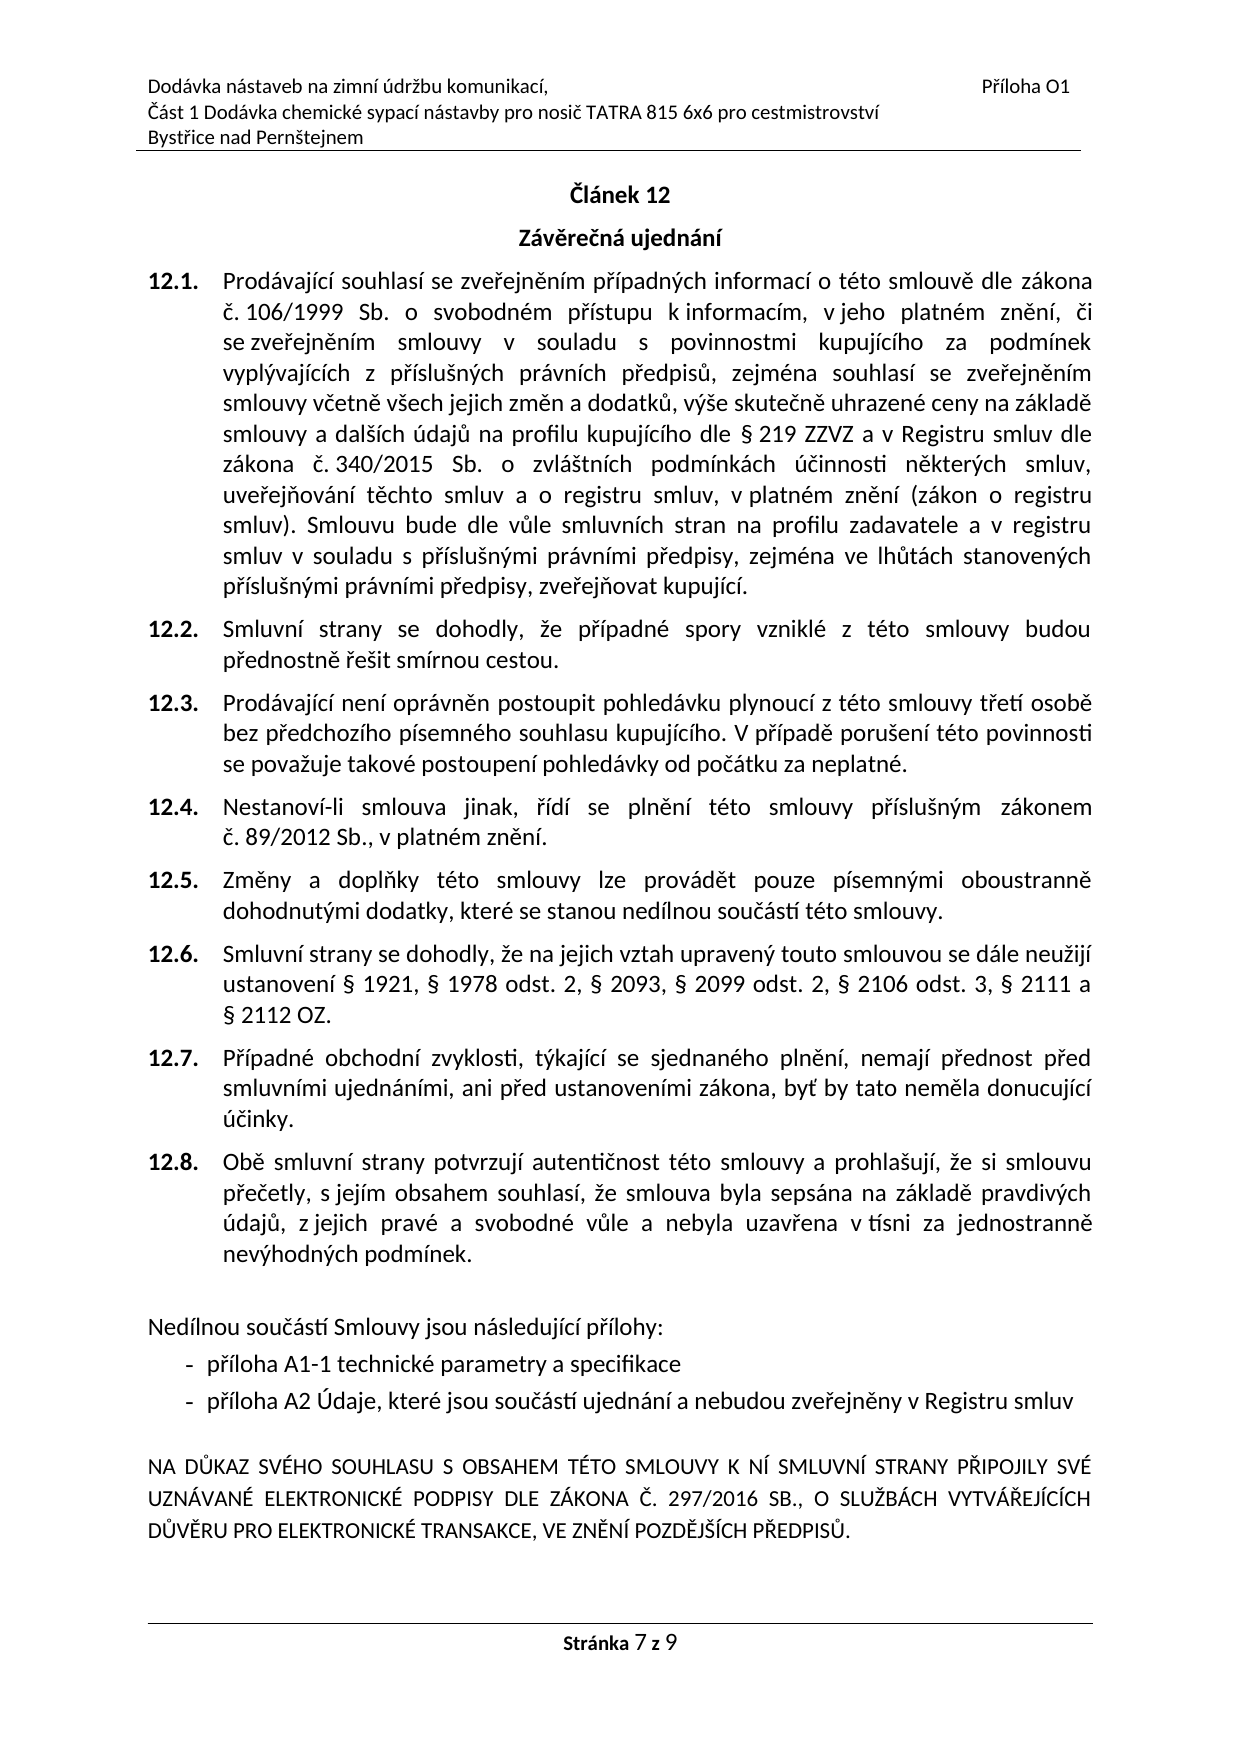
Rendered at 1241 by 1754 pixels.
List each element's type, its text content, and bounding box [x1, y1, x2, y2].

list Změny a doplňky této smlouvy lze provádět pouze písemnými oboustranně dohodnutými dodatky, které se stanou nedílnou součástí této smlouvy. [148, 864, 1093, 926]
text Závěrečná ujednání [148, 222, 1093, 253]
list Obě smluvní strany potvrzují autentičnost této smlouvy a prohlašují, že si smlouvu přečetly, s jejím obsahem souhlasí, že smlouva byla sepsána na základě pravdivých údajů, z jejich pravé a svobodné vůle a nebyla uzavřena v tísni za jednostranně nevýhodných podmínek. [148, 1146, 1093, 1268]
text Článek 12 [148, 179, 1093, 209]
list Smluvní strany se dohodly, že případné spory vzniklé z této smlouvy budou přednostně řešit smírnou cestou. [148, 613, 1093, 674]
text Nedílnou součástí Smlouvy jsou následující přílohy: [148, 1311, 1093, 1342]
list Prodávající není oprávněn postoupit pohledávku plynoucí z této smlouvy třetí osobě bez předchozího písemného souhlasu kupujícího. V případě porušení této povinnosti se považuje takové postoupení pohledávky od počátku za neplatné. [148, 687, 1093, 778]
list příloha A2 Údaje, které jsou součástí ujednání a nebudou zveřejněny v Registru smluv [185, 1385, 1093, 1415]
list Nestanoví-li smlouva jinak, řídí se plnění této smlouvy příslušným zákonem č. 89/2012 Sb., v platném znění. [148, 791, 1093, 852]
list Případné obchodní zvyklosti, týkající se sjednaného plnění, nemají přednost před smluvními ujednáními, ani před ustanoveními zákona, byť by tato neměla donucující účinky. [148, 1042, 1093, 1134]
text NA DŮKAZ SVÉHO SOUHLASU S OBSAHEM TÉTO smlouvy K NÍ SMLUVNÍ STRANY PŘIPOJILY SVÉ UZNÁVANÉ ELEKTRONICKÉ PODPISY DLE ZÁKONA Č. 297/2016 SB., O SLUŽBÁCH VYTVÁŘEJÍCÍCH DŮVĚRU PRO ELEKTRONICKÉ TRANSAKCE, VE ZNĚNÍ POZDĚJŠÍCH PŘEDPISŮ. [148, 1452, 1093, 1544]
list Smluvní strany se dohodly, že na jejich vztah upravený touto smlouvou se dále neužijí ustanovení § 1921, § 1978 odst. 2, § 2093, § 2099 odst. 2, § 2106 odst. 3, § 2111 a § 2112 OZ. [148, 938, 1093, 1029]
list Prodávající souhlasí se zveřejněním případných informací o této smlouvě dle zákona č. 106/1999 Sb. o svobodném přístupu k informacím, v jeho platném znění, či se zveřejněním smlouvy v souladu s povinnostmi kupujícího za podmínek vyplývajících z příslušných právních předpisů, zejména souhlasí se zveřejněním smlouvy včetně všech jejich změn a dodatků, výše skutečně uhrazené ceny na základě smlouvy a dalších údajů na profilu kupujícího dle § 219 ZZVZ a v Registru smluv dle zákona č. 340/2015 Sb. o zvláštních podmínkách účinnosti některých smluv, uveřejňování těchto smluv a o registru smluv, v platném znění (zákon o registru smluv). Smlouvu bude dle vůle smluvních stran na profilu zadavatele a v registru smluv v souladu s příslušnými právními předpisy, zejména ve lhůtách stanovených příslušnými právními předpisy, zveřejňovat kupující. [148, 265, 1093, 601]
list příloha A1-1 technické parametry a specifikace [185, 1348, 1093, 1378]
